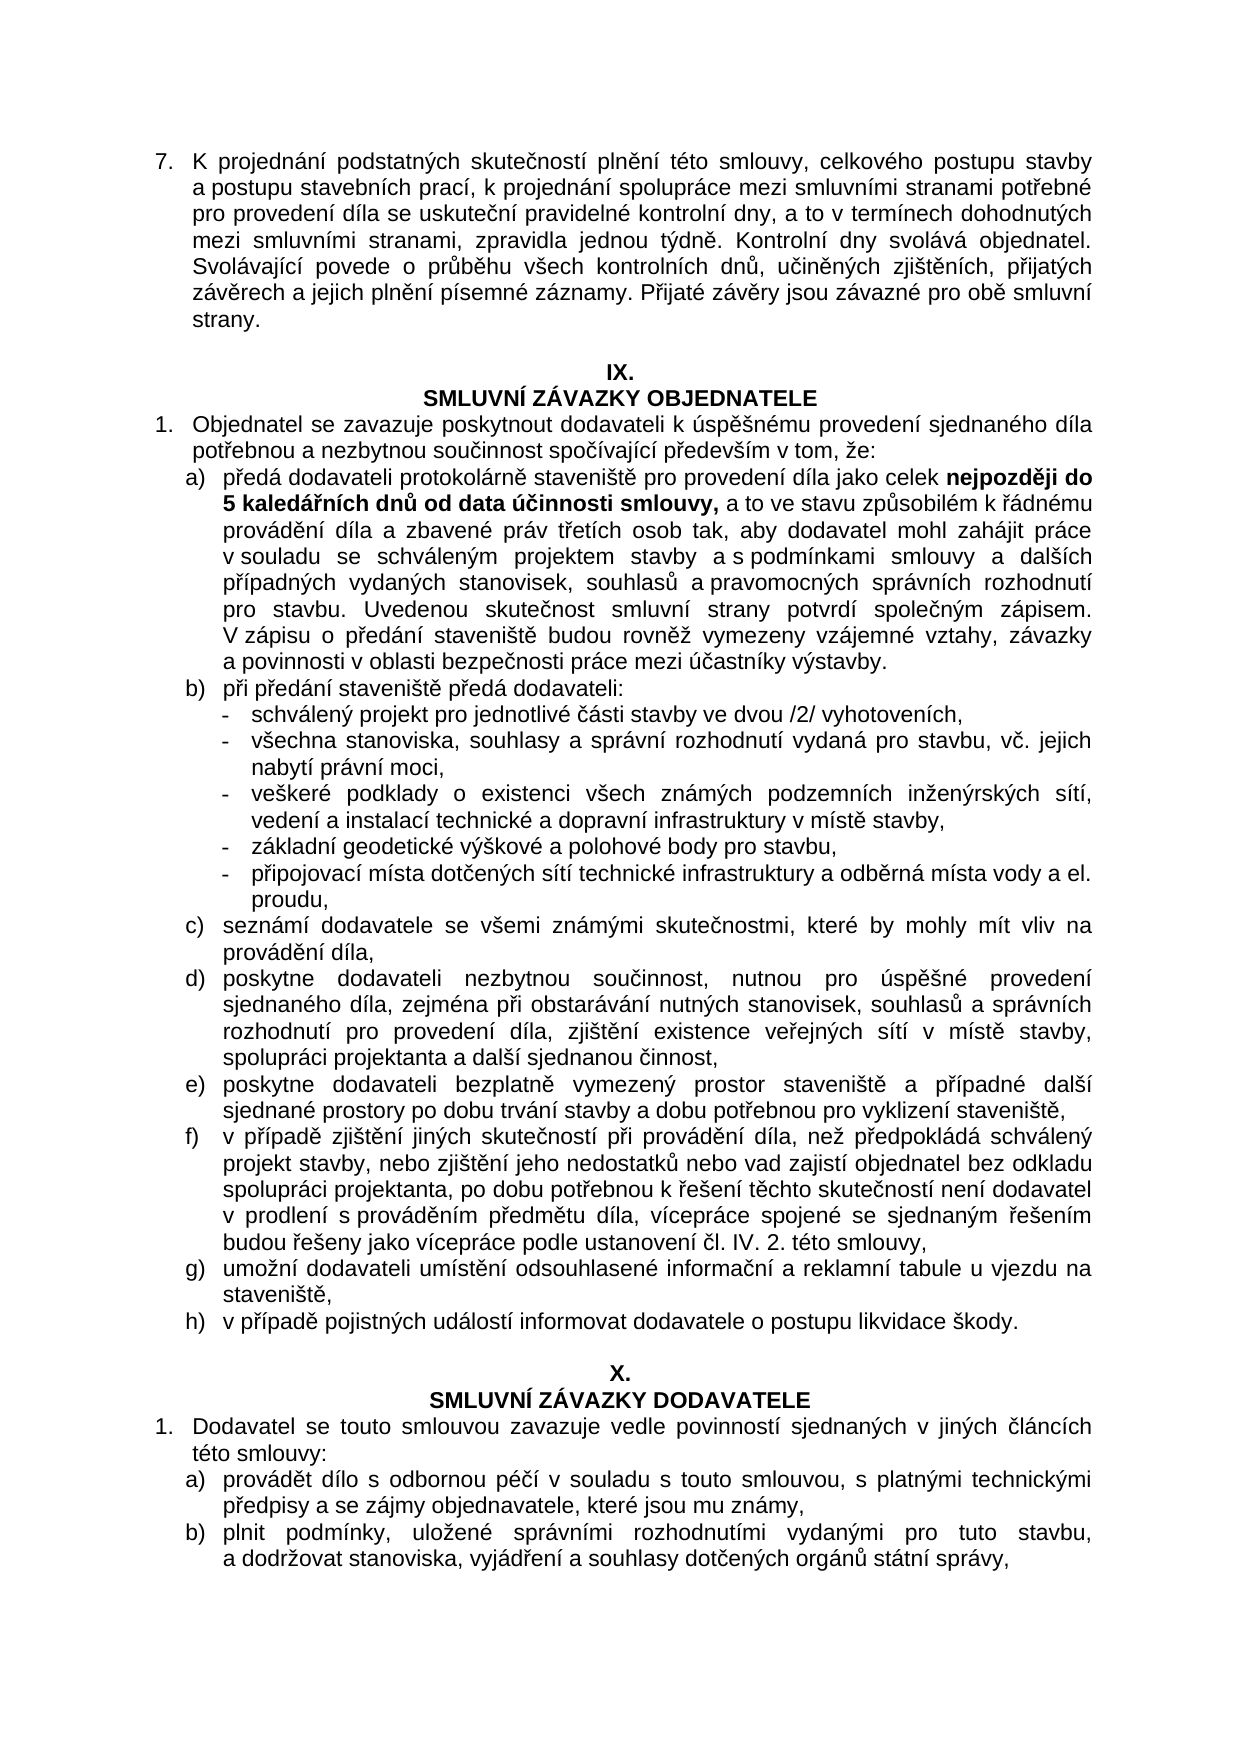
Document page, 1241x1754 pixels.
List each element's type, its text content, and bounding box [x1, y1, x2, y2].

list provádět dílo s odbornou péčí v souladu s touto smlouvou, s platnými technickými předpisy a se zájmy objednavatele, které jsou mu známy, [185, 1466, 1093, 1518]
list veškeré podklady o existenci všech známých podzemních inženýrských sítí, vedení a instalací technické a dopravní infrastruktury v místě stavby, [221, 780, 1093, 833]
list v případě pojistných událostí informovat dodavatele o postupu likvidace škody. [185, 1308, 1093, 1334]
list základní geodetické výškové a polohové body pro stavbu, [221, 833, 1093, 859]
list schválený projekt pro jednotlivé části stavby ve dvou /2/ vyhotoveních, [221, 701, 1093, 727]
list poskytne dodavateli nezbytnou součinnost, nutnou pro úspěšné provedení sjednaného díla, zejména při obstarávání nutných stanovisek, souhlasů a správních rozhodnutí pro provedení díla, zjištění existence veřejných sítí v místě stavby, spolupráci projektanta a další sjednanou činnost, [185, 965, 1093, 1071]
text SMLUVNÍ ZÁVAZKY DODAVATELE [148, 1387, 1093, 1413]
list všechna stanoviska, souhlasy a správní rozhodnutí vydaná pro stavbu, vč. jejich nabytí právní moci, [221, 727, 1093, 780]
list umožní dodavateli umístění odsouhlasené informační a reklamní tabule u vjezdu na staveniště, [185, 1255, 1093, 1308]
list seznámí dodavatele se všemi známými skutečnostmi, které by mohly mít vliv na provádění díla, [185, 912, 1093, 965]
list Dodavatel se touto smlouvou zavazuje vedle povinností sjednaných v jiných článcích této smlouvy: [154, 1413, 1093, 1466]
list Objednatel se zavazuje poskytnout dodavateli k úspěšnému provedení sjednaného díla potřebnou a nezbytnou součinnost spočívající především v tom, že: [154, 411, 1093, 464]
list připojovací místa dotčených sítí technické infrastruktury a odběrná místa vody a el. proudu, [221, 859, 1093, 912]
list poskytne dodavateli bezplatně vymezený prostor staveniště a případné další sjednané prostory po dobu trvání stavby a dobu potřebnou pro vyklizení staveniště, [185, 1071, 1093, 1123]
text IX. [148, 358, 1093, 385]
list při předání staveniště předá dodavateli: [185, 675, 1093, 701]
list předá dodavateli protokolárně staveniště pro provedení díla jako celek nejpozději do 5 kaledářních dnů od data účinnosti smlouvy, a to ve stavu způsobilém k řádnému provádění díla a zbavené práv třetích osob tak, aby dodavatel mohl zahájit práce v souladu se schváleným projektem stavby a s podmínkami smlouvy a dalších případných vydaných stanovisek, souhlasů a pravomocných správních rozhodnutí pro stavbu. Uvedenou skutečnost smluvní strany potvrdí společným zápisem. V zápisu o předání staveniště budou rovněž vymezeny vzájemné vztahy, závazky a povinnosti v oblasti bezpečnosti práce mezi účastníky výstavby. [185, 464, 1093, 675]
text SMLUVNÍ ZÁVAZKY OBJEDNATELE [148, 385, 1093, 411]
list K projednání podstatných skutečností plnění této smlouvy, celkového postupu stavby a postupu stavebních prací, k projednání spolupráce mezi smluvními stranami potřebné pro provedení díla se uskuteční pravidelné kontrolní dny, a to v termínech dohodnutých mezi smluvními stranami, zpravidla jednou týdně. Kontrolní dny svolává objednatel. Svolávající povede o průběhu všech kontrolních dnů, učiněných zjištěních, přijatých závěrech a jejich plnění písemné záznamy. Přijaté závěry jsou závazné pro obě smluvní strany. [154, 148, 1093, 332]
list v případě zjištění jiných skutečností při provádění díla, než předpokládá schválený projekt stavby, nebo zjištění jeho nedostatků nebo vad zajistí objednatel bez odkladu spolupráci projektanta, po dobu potřebnou k řešení těchto skutečností není dodavatel v prodlení s prováděním předmětu díla, vícepráce spojené se sjednaným řešením budou řešeny jako vícepráce podle ustanovení čl. IV. 2. této smlouvy, [185, 1123, 1093, 1255]
text X. [148, 1360, 1093, 1387]
list plnit podmínky, uložené správními rozhodnutími vydanými pro tuto stavbu, a dodržovat stanoviska, vyjádření a souhlasy dotčených orgánů státní správy, [185, 1518, 1093, 1571]
